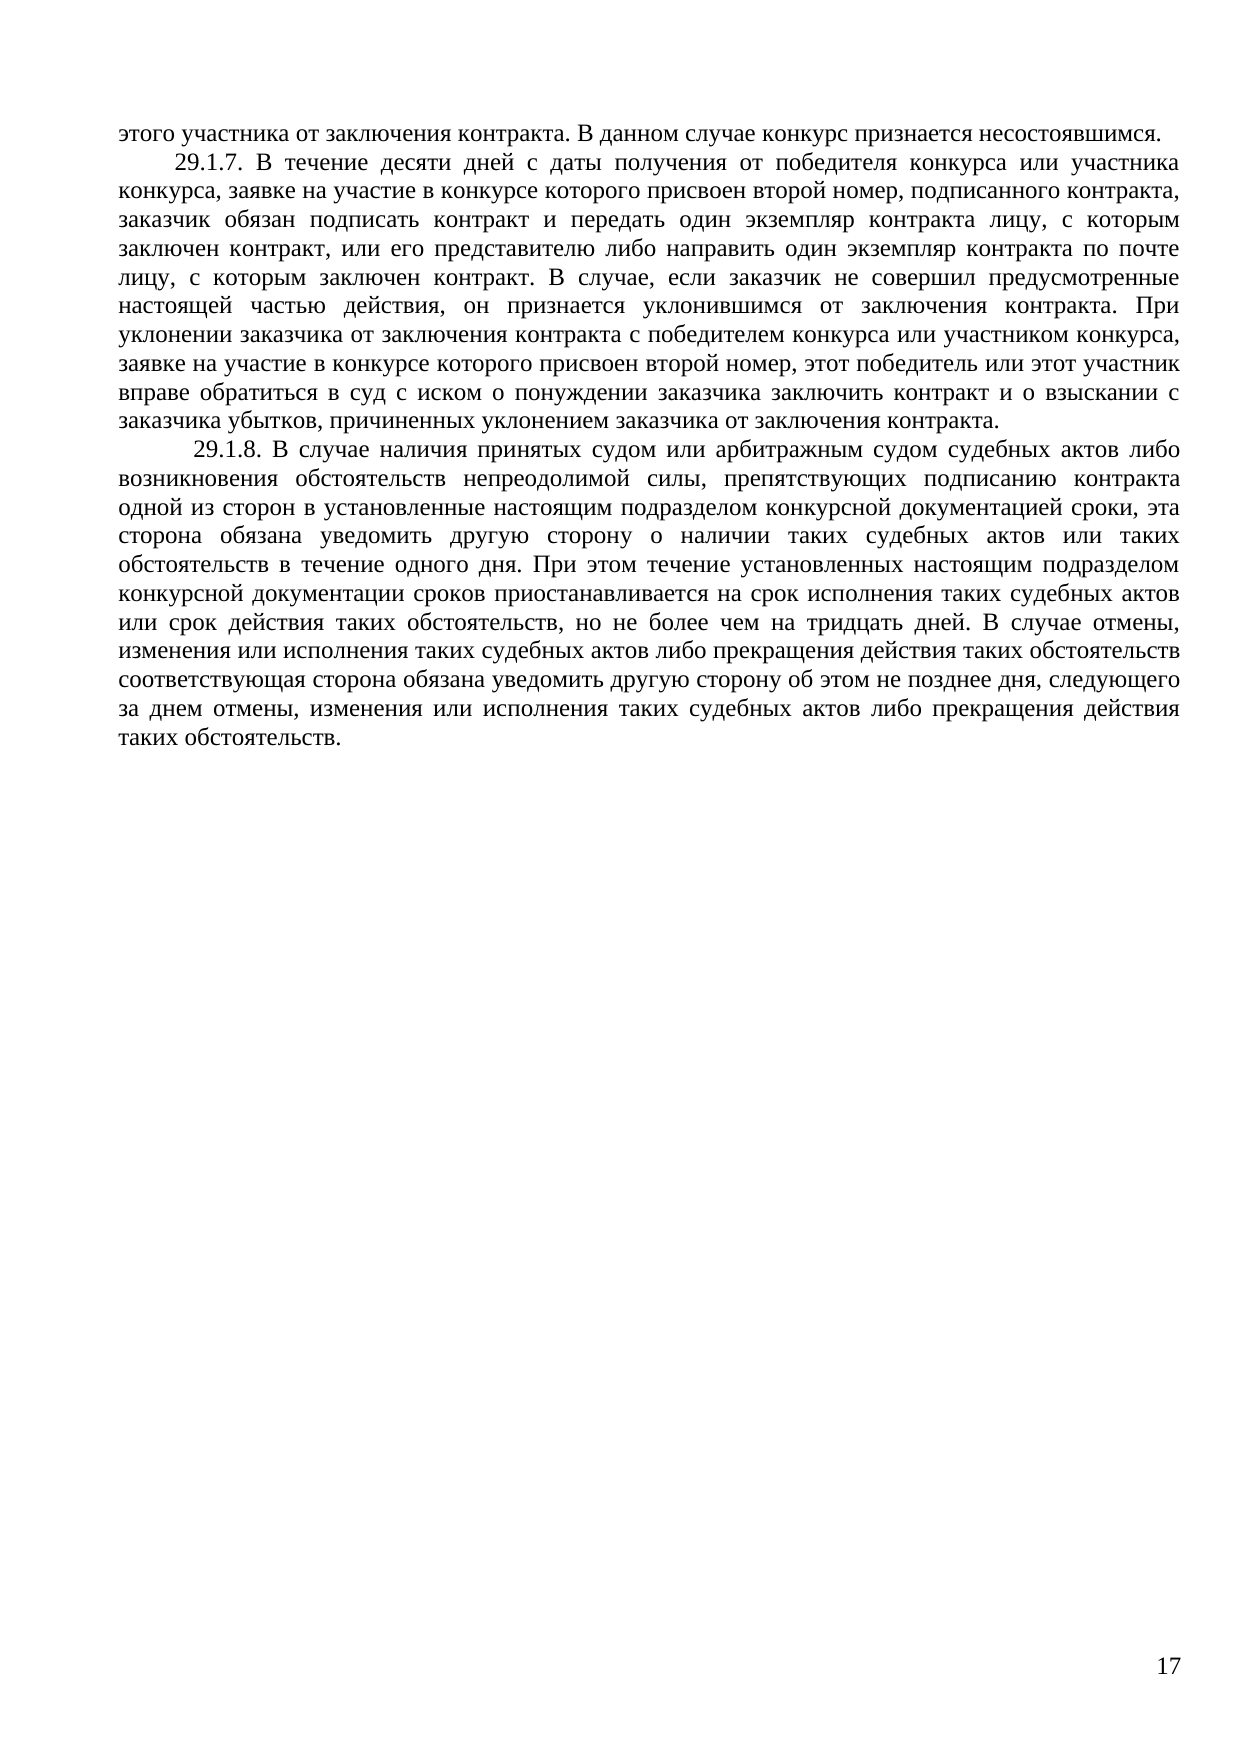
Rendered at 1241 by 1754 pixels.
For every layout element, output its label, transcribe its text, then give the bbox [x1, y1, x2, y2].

text 29.1.8. В случае наличия принятых судом или арбитражным судом судебных актов либо возникновения обстоятельств непреодолимой силы, препятствующих подписанию контракта одной из сторон в установленные настоящим подразделом конкурсной документацией сроки, эта сторона обязана уведомить другую сторону о наличии таких судебных актов или таких обстоятельств в течение одного дня. При этом течение установленных настоящим подразделом конкурсной документации сроков приостанавливается на срок исполнения таких судебных актов или срок действия таких обстоятельств, но не более чем на тридцать дней. В случае отмены, изменения или исполнения таких судебных актов либо прекращения действия таких обстоятельств соответствующая сторона обязана уведомить другую сторону об этом не позднее дня, следующего за днем отмены, изменения или исполнения таких судебных актов либо прекращения действия таких обстоятельств. [118, 434, 1181, 751]
text 29.1.7. В течение десяти дней с даты получения от победителя конкурса или участника конкурса, заявке на участие в конкурсе которого присвоен второй номер, подписанного контракта, заказчик обязан подписать контракт и передать один экземпляр контракта лицу, с которым заключен контракт, или его представителю либо направить один экземпляр контракта по почте лицу, с которым заключен контракт. В случае, если заказчик не совершил предусмотренные настоящей частью действия, он признается уклонившимся от заключения контракта. При уклонении заказчика от заключения контракта с победителем конкурса или участником конкурса, заявке на участие в конкурсе которого присвоен второй номер, этот победитель или этот участник вправе обратиться в суд с иском о понуждении заказчика заключить контракт и о взыскании с заказчика убытков, причиненных уклонением заказчика от заключения контракта. [118, 147, 1181, 434]
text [118, 118, 1181, 147]
